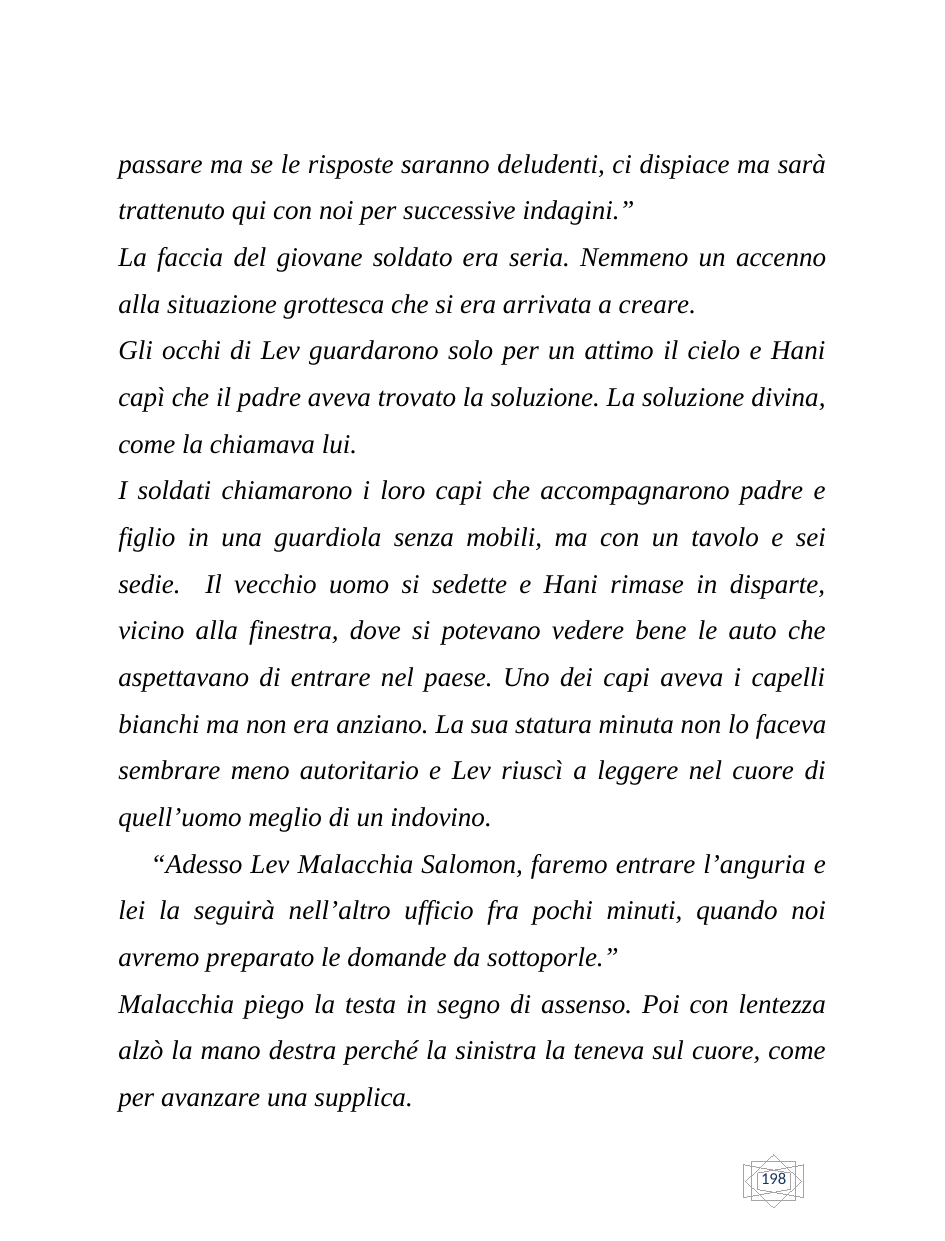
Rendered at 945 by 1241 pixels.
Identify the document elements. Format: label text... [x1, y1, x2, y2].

text Malacchia piego la testa in segno di assenso. Poi con lentezza alzò la mano destra perché la sinistra la teneva sul cuore, come per avanzare una supplica. [118, 988, 827, 1112]
text La faccia del giovane soldato era seria. Nemmeno un accenno alla situazione grottesca che si era arrivata a creare. [118, 241, 827, 319]
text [118, 148, 827, 226]
text “Adesso Lev Malacchia Salomon, faremo entrare l’anguria e lei la seguirà nell’altro ufficio fra pochi minuti, quando noi avremo preparato le domande da sottoporle.” [118, 848, 827, 972]
text Gli occhi di Lev guardarono solo per un attimo il cielo e Hani capì che il padre aveva trovato la soluzione. La soluzione divina, come la chiamava lui. [118, 334, 827, 459]
text I soldati chiamarono i loro capi che accompagnarono padre e figlio in una guardiola senza mobili, ma con un tavolo e sei sedie. Il vecchio uomo si sedette e Hani rimase in disparte, vicino alla finestra, dove si potevano vedere bene le auto che aspettavano di entrare nel paese. Uno dei capi aveva i capelli bianchi ma non era anziano. La sua statura minuta non lo faceva sembrare meno autoritario e Lev riuscì a leggere nel cuore di quell’uomo meglio di un indovino. [118, 474, 827, 832]
